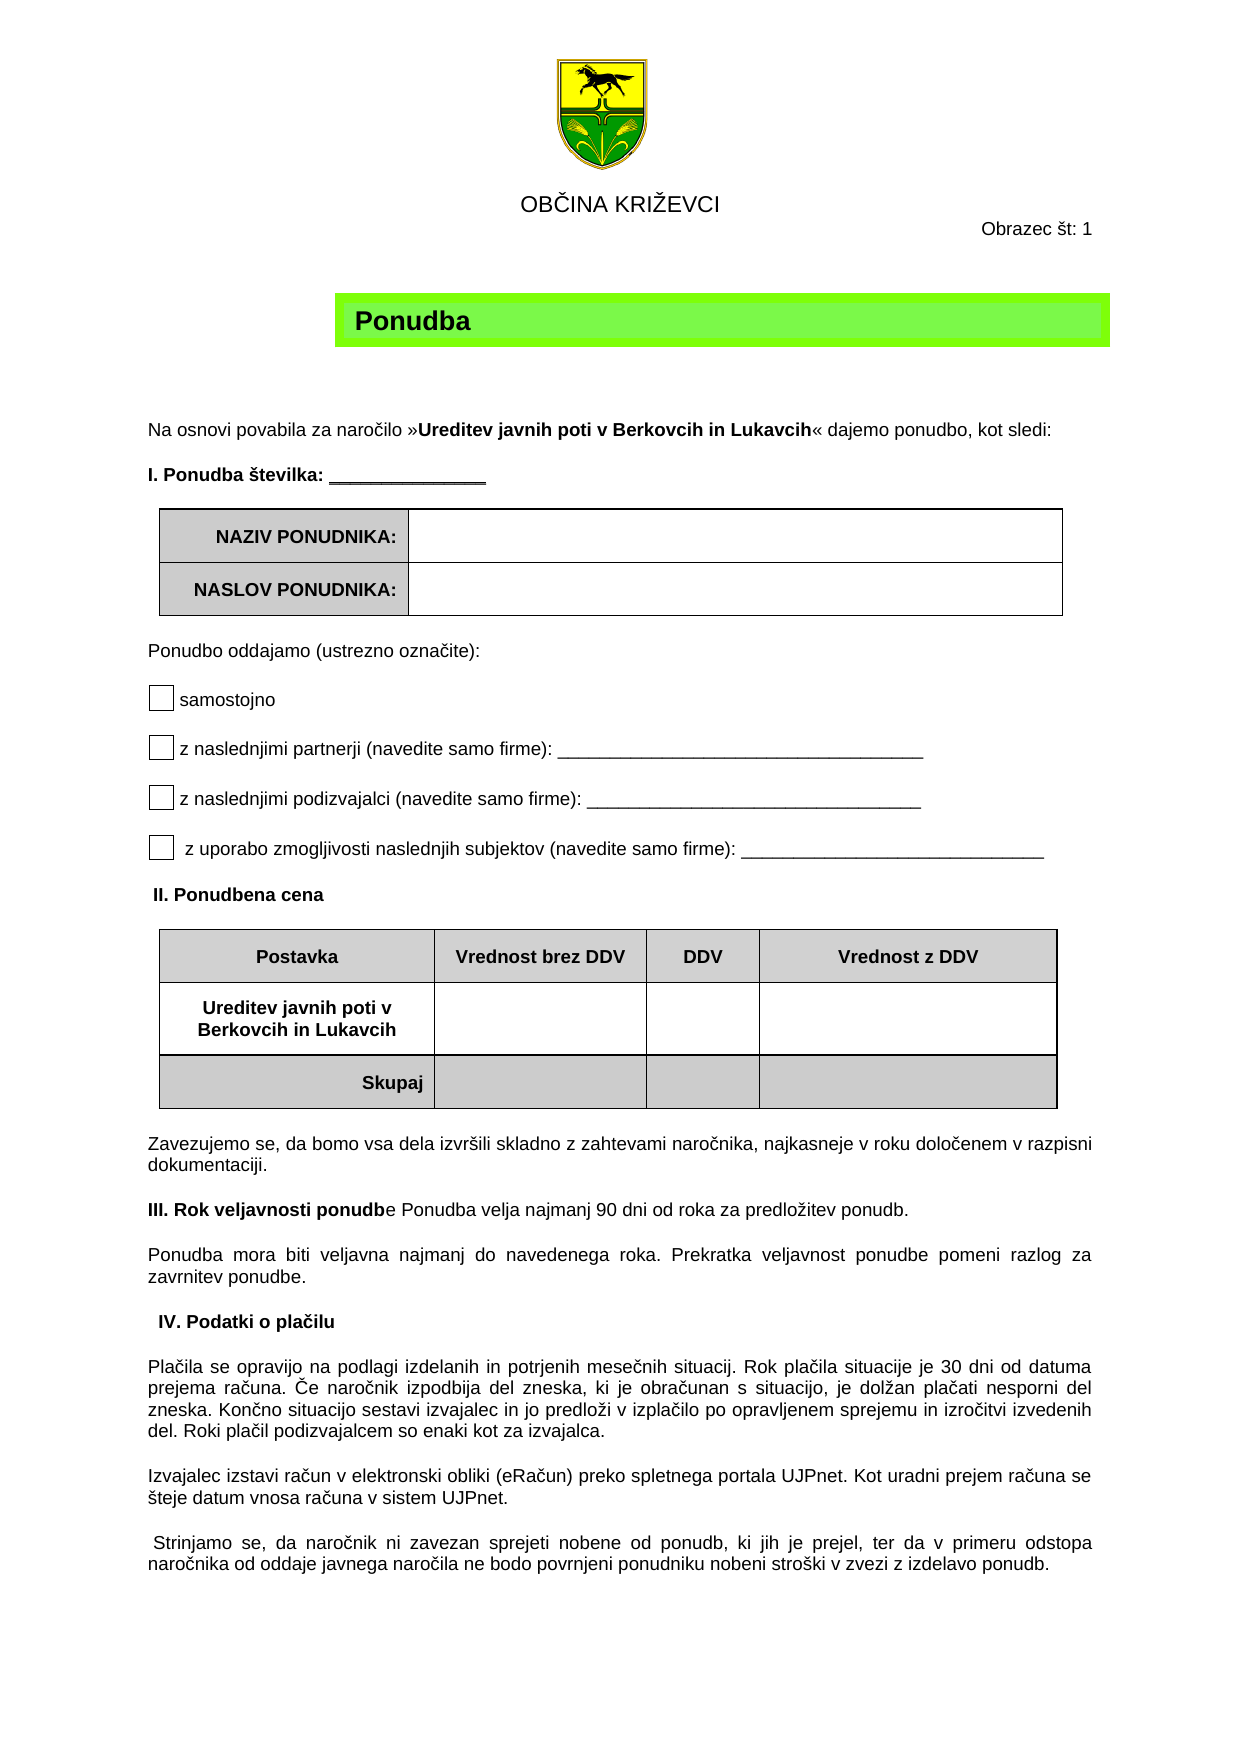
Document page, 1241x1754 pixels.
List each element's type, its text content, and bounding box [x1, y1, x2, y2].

table_cell [760, 1056, 1056, 1108]
table_cell [647, 983, 759, 1054]
table_header Vrednost z DDV [760, 930, 1056, 982]
text Strinjamo se, da naročnik ni zavezan sprejeti nobene od ponudb, ki jih je prejel, ter da v primeru odstopa naročnika od oddaje javnega naročila ne bodo povrnjeni ponudniku nobeni stroški v zvezi z izdelavo ponudb. [148, 1532, 1092, 1575]
text IV. Podatki o plačilu [148, 1310, 1092, 1332]
table_header [409, 510, 1062, 562]
subtitle Ponudba [344, 303, 1101, 338]
table_cell [647, 1056, 759, 1108]
text z naslednjimi podizvajalci (navedite samo firme): ________________________________ [148, 784, 1092, 810]
table_header Postavka [160, 930, 434, 982]
table_cell NASLOV PONUDNIKA: [160, 563, 408, 615]
table_cell [435, 1056, 646, 1108]
picture [556, 59, 648, 170]
text Zavezujemo se, da bomo vsa dela izvršili skladno z zahtevami naročnika, najkasneje v roku določenem v razpisni dokumentaciji. [148, 1132, 1092, 1175]
table_header DDV [647, 930, 759, 982]
text z naslednjimi partnerji (navedite samo firme): ___________________________________ [148, 734, 1092, 761]
table_cell Skupaj [160, 1056, 434, 1108]
text Na osnovi povabila za naročilo »Ureditev javnih poti v Berkovcih in Lukavcih« dajemo ponudbo, kot sledi: [148, 418, 1092, 440]
text III. Rok veljavnosti ponudbe Ponudba velja najmanj 90 dni od roka za predložitev ponudb. [148, 1199, 1092, 1220]
table_cell [409, 563, 1062, 615]
text Izvajalec izstavi račun v elektronski obliki (eRačun) preko spletnega portala UJPnet. Kot uradni prejem računa se šteje datum vnosa računa v sistem UJPnet. [148, 1465, 1092, 1508]
text z uporabo zmogljivosti naslednjih subjektov (navedite samo firme): _____________________________ [148, 834, 1092, 860]
text Ponudbo oddajamo (ustrezno označite): [148, 639, 1092, 661]
table_cell Ureditev javnih poti v Berkovcih in Lukavcih [160, 983, 434, 1054]
text I. Ponudba številka: _______________ [148, 463, 1092, 485]
text Plačila se opravijo na podlagi izdelanih in potrjenih mesečnih situacij. Rok plačila situacije je 30 dni od datuma prejema računa. Če naročnik izpodbija del zneska, ki je obračunan s situacijo, je dolžan plačati nesporni del zneska. Končno situacijo sestavi izvajalec in jo predloži v izplačilo po opravljenem sprejemu in izročitvi izvedenih del. Roki plačil podizvajalcem so enaki kot za izvajalca. [148, 1355, 1092, 1442]
table_cell [435, 983, 646, 1054]
table_cell [760, 983, 1056, 1054]
text Ponudba mora biti veljavna najmanj do navedenega roka. Prekratka veljavnost ponudbe pomeni razlog za zavrnitev ponudbe. [148, 1244, 1092, 1287]
table_header Vrednost brez DDV [435, 930, 646, 982]
text samostojno [148, 684, 1092, 711]
table_header NAZIV PONUDNIKA: [160, 510, 408, 562]
text II. Ponudbena cena [148, 884, 1092, 905]
text Obrazec št: 1 [148, 217, 1092, 239]
